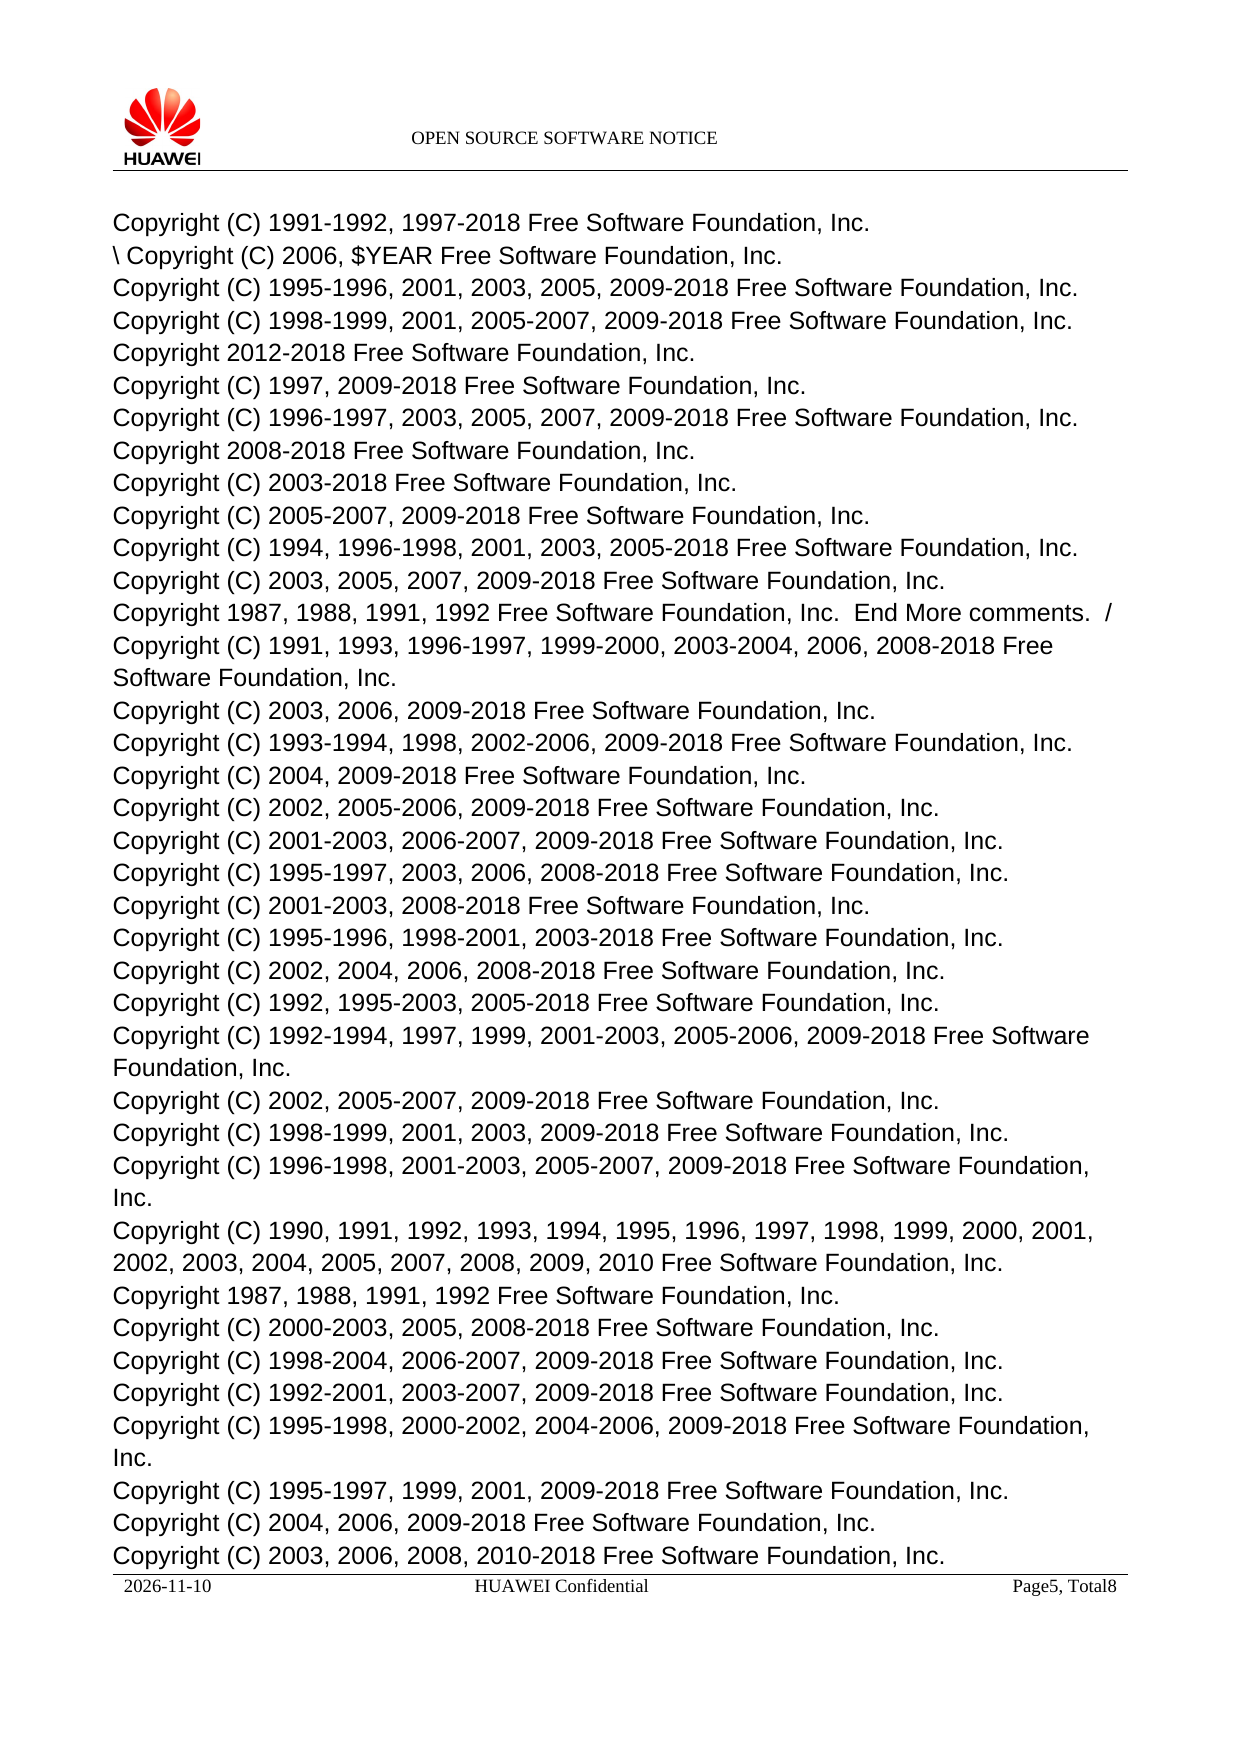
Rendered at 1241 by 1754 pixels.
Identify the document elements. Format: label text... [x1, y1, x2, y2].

picture [124, 88, 201, 165]
